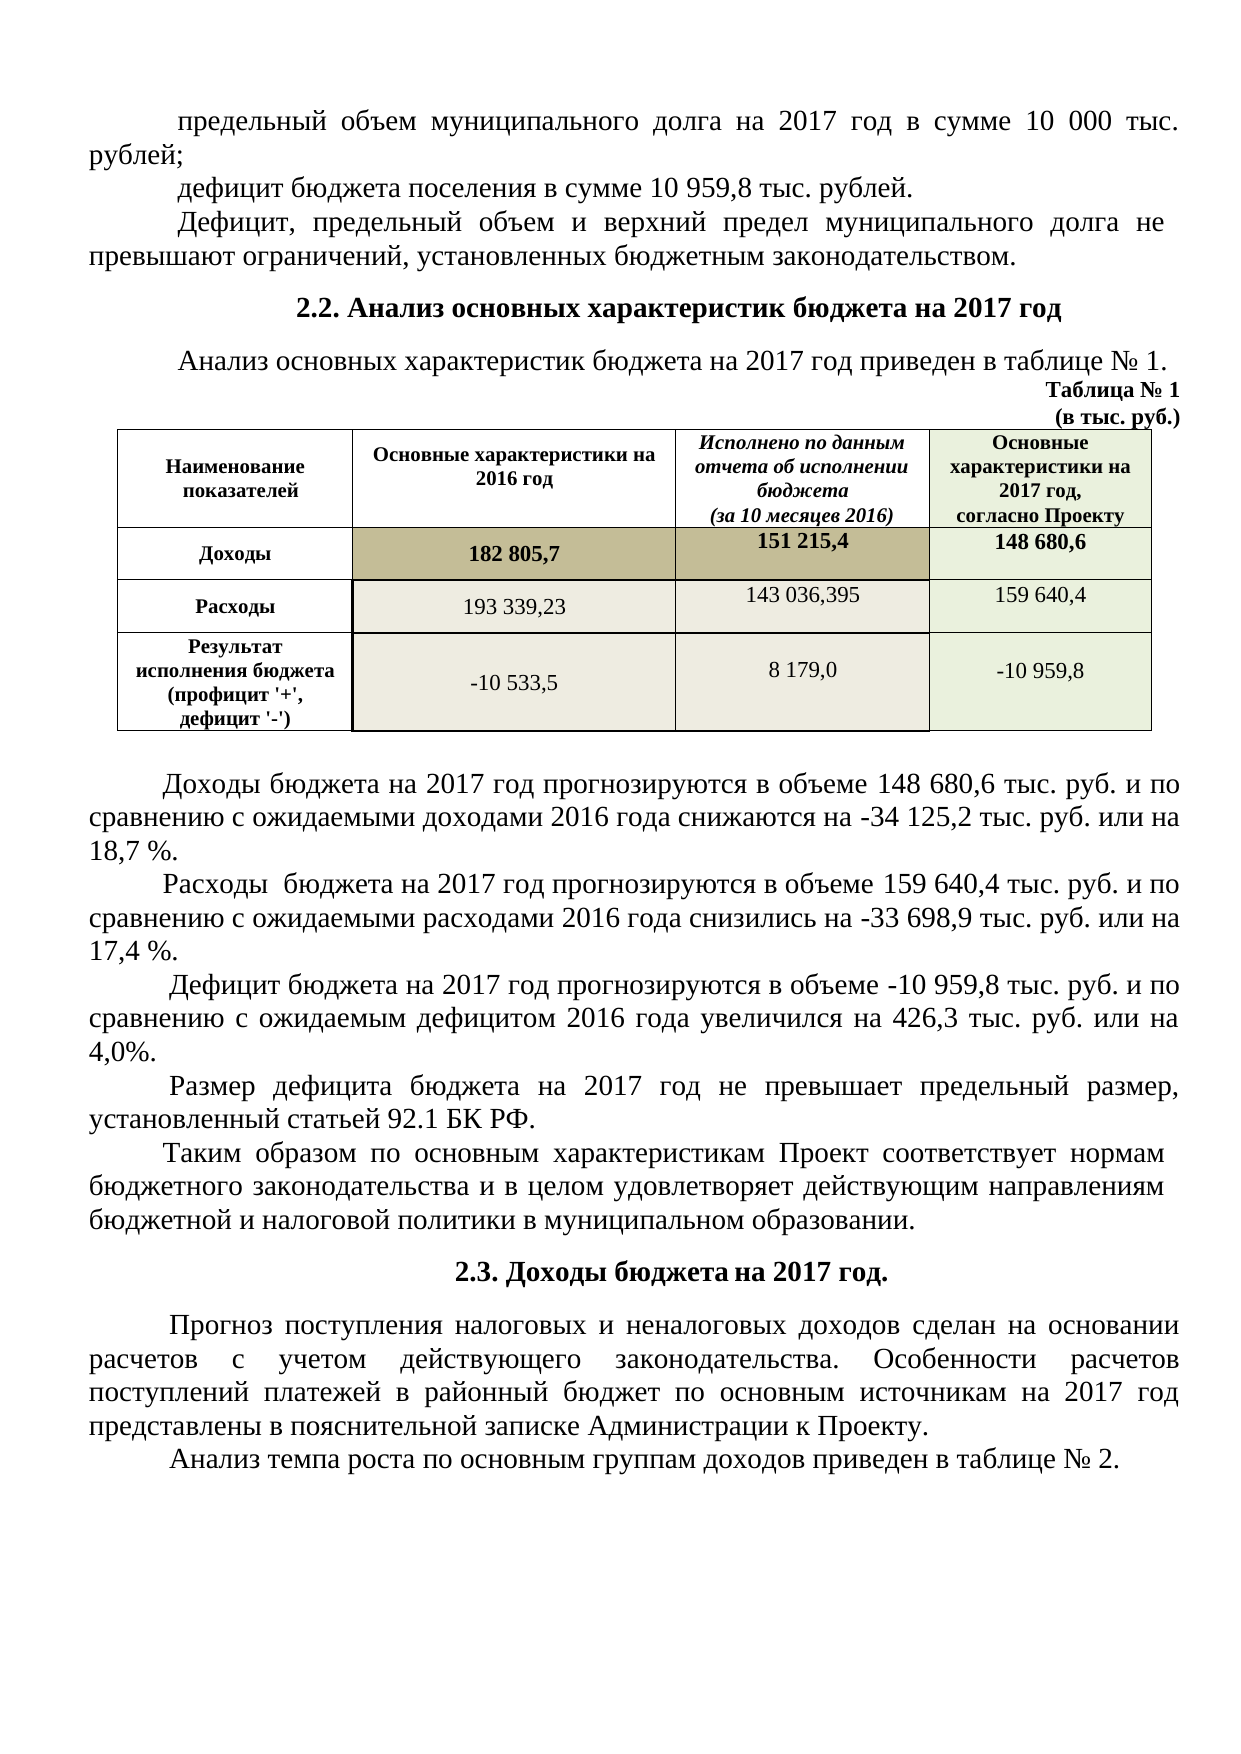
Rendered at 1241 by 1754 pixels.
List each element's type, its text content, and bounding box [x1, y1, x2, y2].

table_cell Результат исполнения бюджета (профицит '+', дефицит '-') [118, 633, 351, 730]
table_cell 8 179,0 [676, 634, 929, 730]
table_header Исполнено по данным отчета об исполнении бюджета (за 10 месяцев 2016) [676, 430, 929, 527]
table_cell -10 959,8 [930, 633, 1151, 730]
text Таким образом по основным характеристикам Проект соответствует нормам бюджетного законодательства и в целом удовлетворяет действующим направлениям бюджетной и налоговой политики в муниципальном образовании. [89, 1135, 1166, 1235]
text 2.2. Анализ основных характеристик бюджета на 2017 год [89, 290, 1180, 324]
text Анализ темпа роста по основным группам доходов приведен в таблице № 2. [89, 1441, 1180, 1475]
table_cell Доходы [118, 528, 352, 579]
table_header Основные характеристики на 2017 год, согласно Проекту [930, 430, 1151, 527]
text дефицит бюджета поселения в сумме 10 959,8 тыс. рублей. [89, 171, 1180, 204]
table_cell Расходы [118, 580, 351, 632]
text Расходы бюджета на 2017 год прогнозируются в объеме 159 640,4 тыс. руб. и по сравнению с ожидаемыми расходами 2016 года снизились на -33 698,9 тыс. руб. или на 17,4 %. [89, 866, 1180, 967]
text Таблица № 1 [89, 377, 1180, 403]
text Прогноз поступления налоговых и неналоговых доходов сделан на основании расчетов с учетом действующего законодательства. Особенности расчетов поступлений платежей в районный бюджет по основным источникам на 2017 год представлены в пояснительной записке Администрации к Проекту. [89, 1307, 1180, 1441]
text (в тыс. руб.) [89, 403, 1180, 429]
table_cell -10 533,5 [354, 634, 675, 730]
text Размер дефицита бюджета на 2017 год не превышает предельный размер, установленный статьей 92.1 БК РФ. [89, 1068, 1180, 1135]
table_cell 148 680,6 [930, 528, 1151, 579]
table_cell 182 805,7 [353, 528, 675, 579]
table_header Наименование показателей [118, 430, 352, 527]
text 2.3. Доходы бюджета на 2017 год. [89, 1254, 1180, 1288]
text Анализ основных характеристик бюджета на 2017 год приведен в таблице № 1. [89, 343, 1180, 377]
table_header Основные характеристики на 2016 год [353, 430, 675, 527]
table_cell 151 215,4 [676, 528, 929, 579]
text предельный объем муниципального долга на 2017 год в сумме 10 000 тыс. рублей; [89, 103, 1180, 171]
text Дефицит, предельный объем и верхний предел муниципального долга не превышают ограничений, установленных бюджетным законодательством. [89, 204, 1166, 271]
table_cell 159 640,4 [930, 580, 1151, 632]
table_cell 193 339,23 [354, 581, 675, 632]
table_cell 143 036,395 [676, 581, 929, 632]
text Доходы бюджета на 2017 год прогнозируются в объеме 148 680,6 тыс. руб. и по сравнению с ожидаемыми доходами 2016 года снижаются на -34 125,2 тыс. руб. или на 18,7 %. [89, 766, 1180, 866]
text Дефицит бюджета на 2017 год прогнозируются в объеме -10 959,8 тыс. руб. и по сравнению с ожидаемым дефицитом 2016 года увеличился на 426,3 тыс. руб. или на 4,0%. [89, 967, 1180, 1068]
